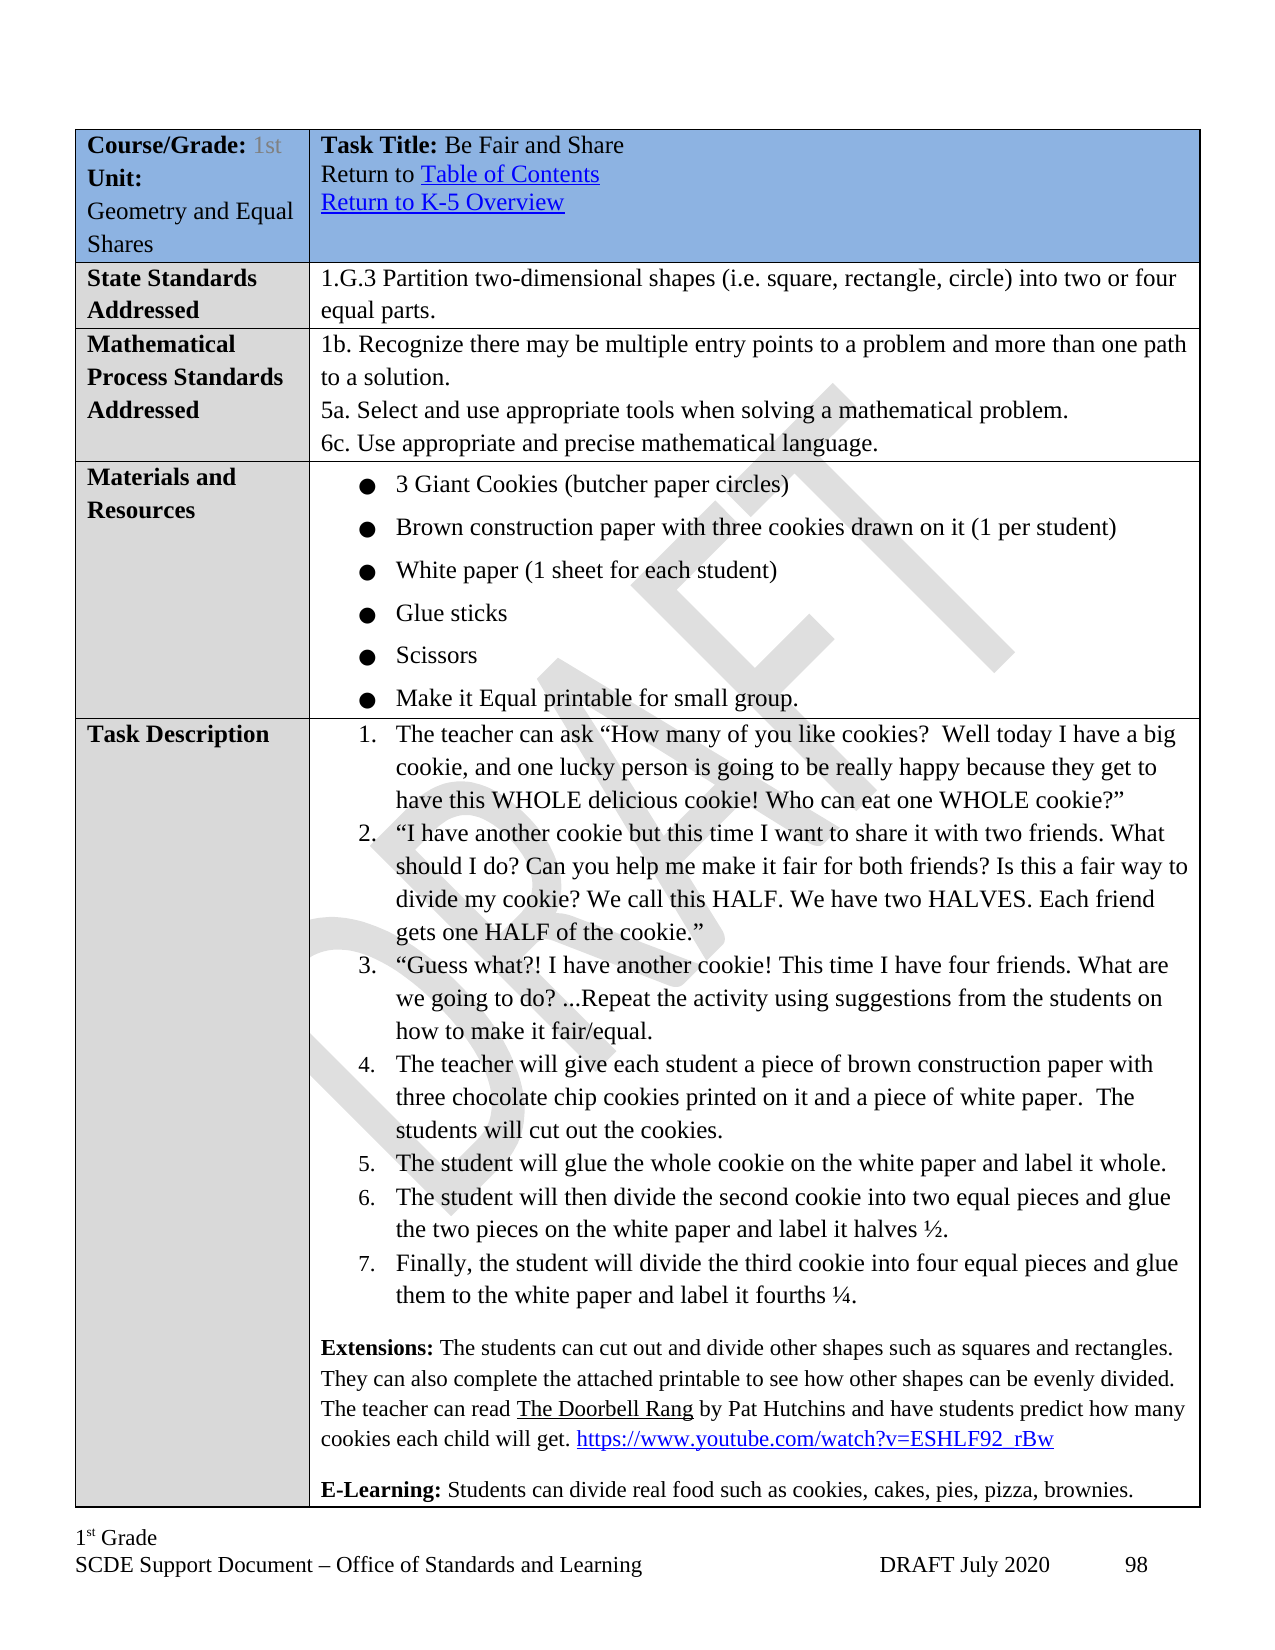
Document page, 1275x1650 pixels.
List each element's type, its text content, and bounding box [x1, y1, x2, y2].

table_cell State Standards Addressed [76, 263, 309, 328]
table_cell Materials and Resources [76, 462, 309, 718]
table_cell 1.G.3 Partition two-dimensional shapes (i.e. square, rectangle, circle) into two or four equal parts. [310, 263, 1199, 328]
table_cell The teacher can ask “How many of you like cookies? Well today I have a big cookie, and one lucky person is going to be really happy because they get to have this WHOLE delicious cookie! Who can eat one WHOLE cookie?” “I have another cookie but this time I want to share it with two friends. What should I do? Can you help me make it fair for both friends? Is this a fair way to divide my cookie? We call this HALF. We have two HALVES. Each friend gets one HALF of the cookie.” “Guess what?! I have another cookie! This time I have four friends. What are we going to do? ...Repeat the activity using suggestions from the students on how to make it fair/equal. The teacher will give each student a piece of brown construction paper with three chocolate chip cookies printed on it and a piece of white paper. The students will cut out the cookies. The student will glue the whole cookie on the white paper and label it whole. The student will then divide the second cookie into two equal pieces and glue the two pieces on the white paper and label it halves ½. Finally, the student will divide the third cookie into four equal pieces and glue them to the white paper and label it fourths ¼. Extensions: The students can cut out and divide other shapes such as squares and rectangles. They can also complete the attached printable to see how other shapes can be evenly divided. The teacher can read The Doorbell Rang by Pat Hutchins and have students predict how many cookies each child will get. https://www.youtube.com/watch?v=ESHLF92_rBw E-Learning: Students can divide real food such as cookies, cakes, pies, pizza, brownies. [310, 719, 1199, 1506]
table_cell Task Description [76, 719, 309, 1506]
table_header Task Title: Be Fair and Share Return to Table of Contents Return to K-5 Overview [310, 130, 1199, 262]
table_cell Mathematical Process Standards Addressed [76, 329, 309, 461]
table_header Course/Grade: 1st Unit: Geometry and Equal Shares [76, 130, 309, 262]
table_cell 3 Giant Cookies (butcher paper circles) Brown construction paper with three cookies drawn on it (1 per student) White paper (1 sheet for each student) Glue sticks Scissors Make it Equal printable for small group. [310, 462, 1199, 718]
table_cell 1b. Recognize there may be multiple entry points to a problem and more than one path to a solution. 5a. Select and use appropriate tools when solving a mathematical problem. 6c. Use appropriate and precise mathematical language. [310, 329, 1199, 461]
